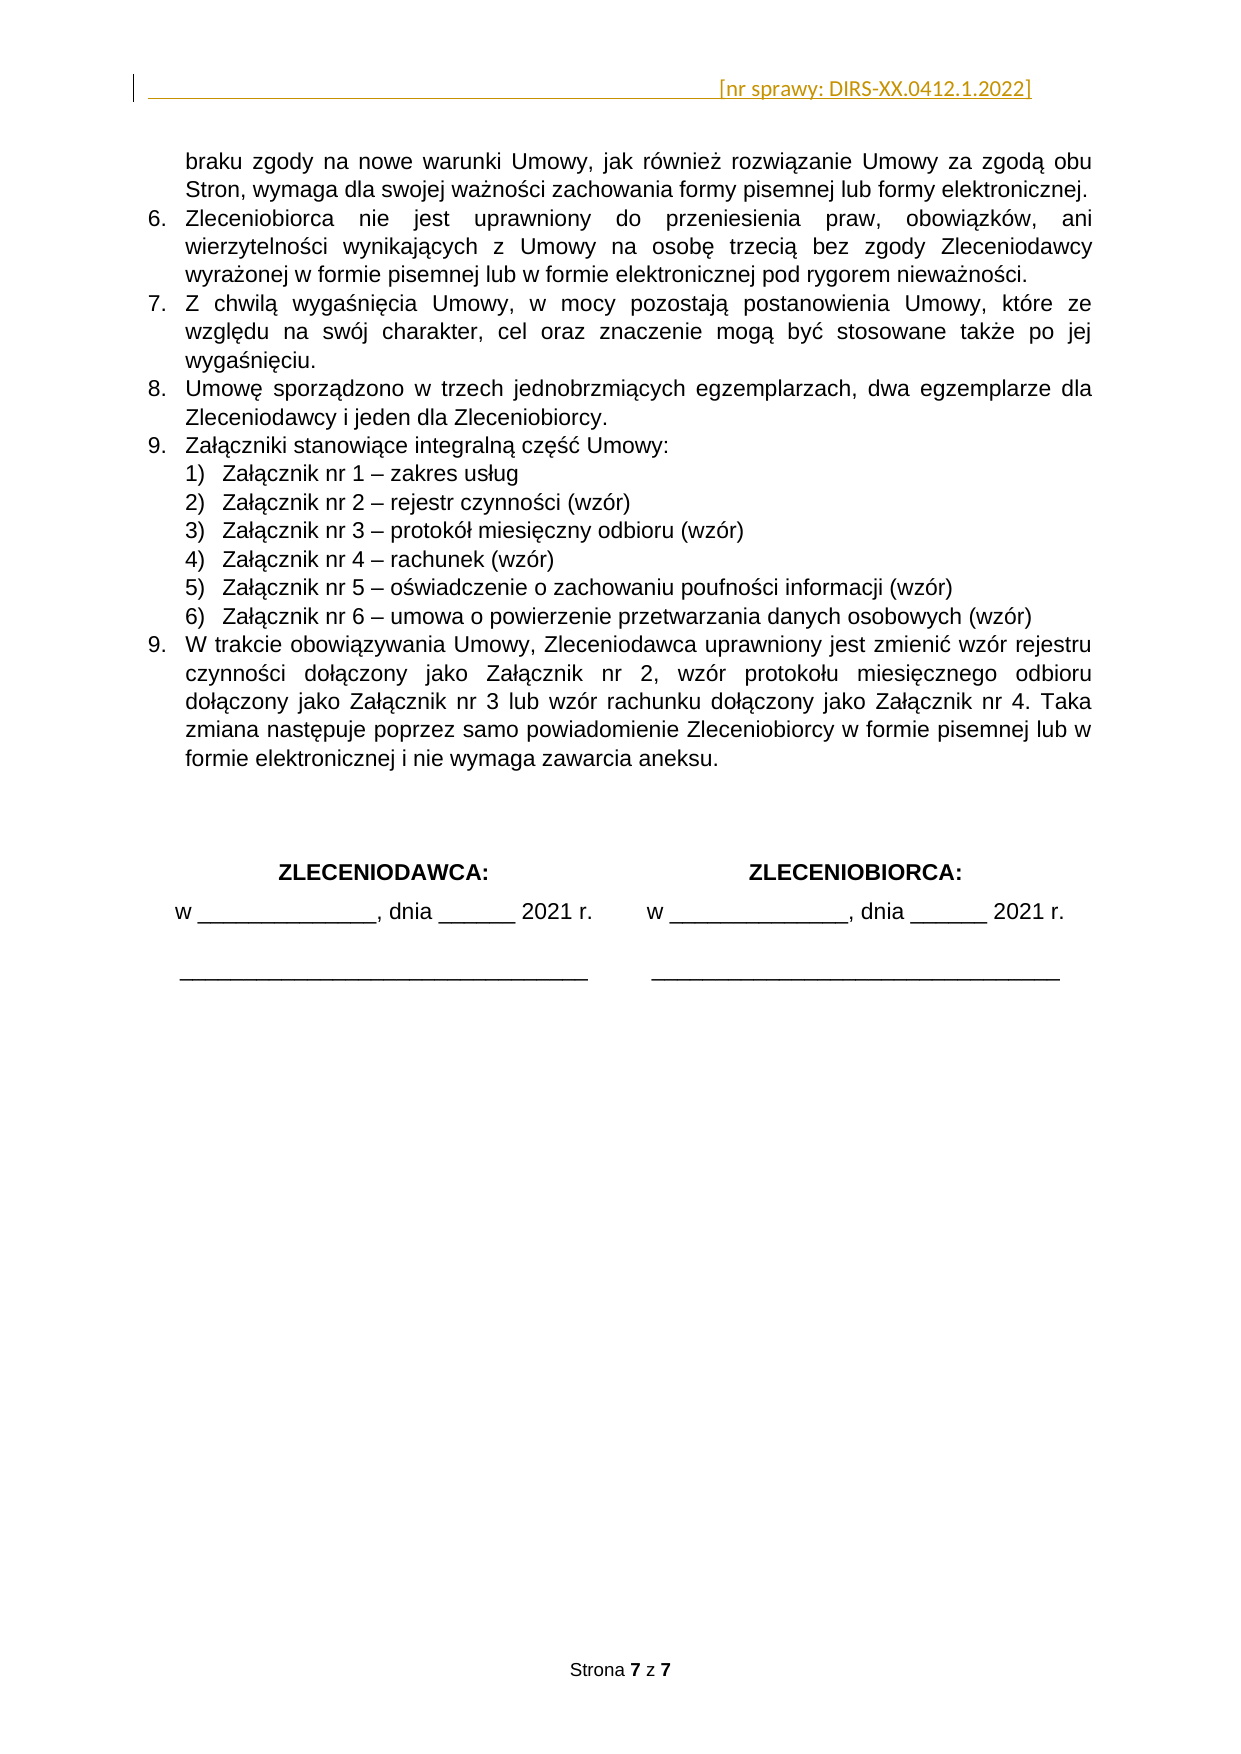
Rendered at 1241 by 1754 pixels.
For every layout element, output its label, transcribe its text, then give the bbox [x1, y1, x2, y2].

list Załącznik nr 3 – protokół miesięczny odbioru (wzór) [185, 517, 1093, 544]
list Załącznik nr 2 – rejestr czynności (wzór) [185, 489, 1093, 515]
table_cell w ______________, dnia ______ 2021 r. ________________________________ [620, 898, 1092, 983]
list Załącznik nr 6 – umowa o powierzenie przetwarzania danych osobowych (wzór) [185, 603, 1093, 629]
list Załącznik nr 1 – zakres usług [185, 460, 1093, 487]
list Umowę sporządzono w trzech jednobrzmiących egzemplarzach, dwa egzemplarze dla Zleceniodawcy i jeden dla Zleceniobiorcy. [148, 375, 1093, 430]
list Załącznik nr 5 – oświadczenie o zachowaniu poufności informacji (wzór) [185, 574, 1093, 601]
list Zleceniobiorca nie jest uprawniony do przeniesienia praw, obowiązków, ani wierzytelności wynikających z Umowy na osobę trzecią bez zgody Zleceniodawcy wyrażonej w formie pisemnej lub w formie elektronicznej pod rygorem nieważności. [148, 204, 1093, 288]
table_header ZLECENIOBIORCA: [620, 859, 1092, 898]
table_header ZLECENIODAWCA: [148, 859, 619, 898]
list Załącznik nr 4 – rachunek (wzór) [185, 546, 1093, 572]
list Z chwilą wygaśnięcia Umowy, w mocy pozostają postanowienia Umowy, które ze względu na swój charakter, cel oraz znaczenie mogą być stosowane także po jej wygaśnięciu. [148, 290, 1093, 373]
list W trakcie obowiązywania Umowy, Zleceniodawca uprawniony jest zmienić wzór rejestru czynności dołączony jako Załącznik nr 2, wzór protokołu miesięcznego odbioru dołączony jako Załącznik nr 3 lub wzór rachunku dołączony jako Załącznik nr 4. Taka zmiana następuje poprzez samo powiadomienie Zleceniobiorcy w formie pisemnej lub w formie elektronicznej i nie wymaga zawarcia aneksu. [148, 631, 1093, 771]
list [148, 148, 1093, 202]
table_cell w ______________, dnia ______ 2021 r. ________________________________ [148, 898, 619, 983]
list Załączniki stanowiące integralną część Umowy: [148, 432, 1093, 458]
